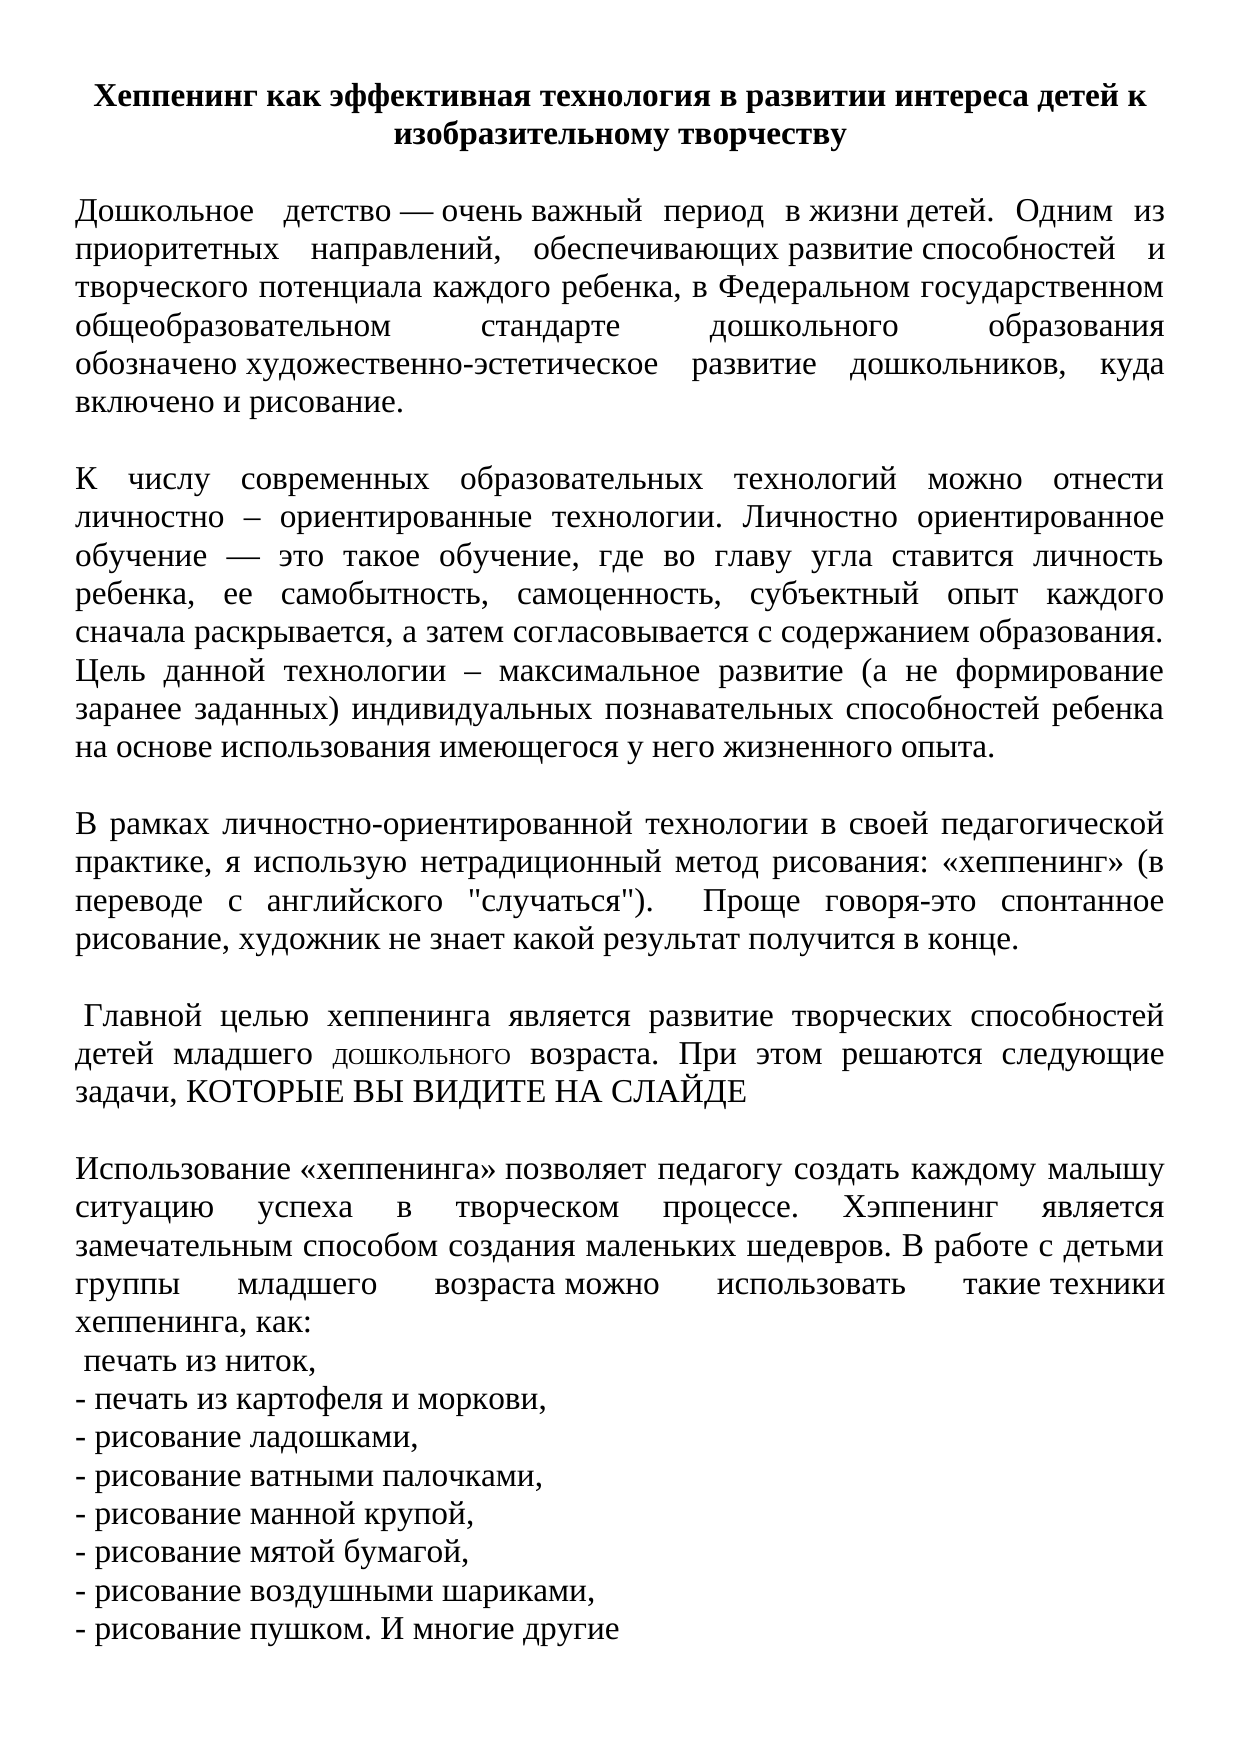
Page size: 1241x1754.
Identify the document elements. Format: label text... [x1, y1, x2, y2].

text Хеппенинг как эффективная технология в развитии интереса детей к изобразительному творчеству [847, 75, 1165, 152]
text В рамках личностно-ориентированной технологии в своей педагогической практике, я использую нетрадиционный метод рисования: «хеппенинг» (в переводе с английского "случаться"). Проще говоря-это спонтанное рисование, художник не знает какой результат получится в конце. [75, 803, 1165, 957]
text - рисование воздушными шариками, [75, 1570, 1165, 1608]
text Использование «хеппенинга» позволяет педагогу создать каждому малышу ситуацию успеха в творческом процессе. Хэппенинг является замечательным способом создания маленьких шедевров. В работе с детьми группы младшего возраста можно использовать такие техники хеппенинга, как: [75, 1148, 1165, 1340]
text - рисование пушком. И многие другие [75, 1608, 1165, 1647]
text Хеппенинг как эффективная технология в развитии интереса детей к изобразительному творчеству [75, 75, 393, 152]
text печать из ниток, [75, 1340, 1165, 1378]
text К числу современных образовательных технологий можно отнести личностно – ориентированные технологии. Личностно ориентированное обучение — это такое обучение, где во главу угла ставится личность ребенка, ее самобытность, самоценность, субъектный опыт каждого сначала раскрывается, а затем согласовывается с содержанием образования. Цель данной технологии – максимальное развитие (а не формирование заранее заданных) индивидуальных познавательных способностей ребенка на основе использования имеющегося у него жизненного опыта. [75, 458, 1165, 765]
text - рисование манной крупой, [75, 1493, 1165, 1532]
text Главной целью хеппенинга является развитие творческих способностей детей младшего ДОШКОЛЬНОГО возраста. При этом решаются следующие задачи, КОТОРЫЕ ВЫ ВИДИТЕ НА СЛАЙДЕ [75, 995, 1165, 1110]
text - рисование ладошками, [75, 1417, 1165, 1455]
text - рисование ватными палочками, [75, 1455, 1165, 1493]
text - рисование мятой бумагой, [75, 1532, 1165, 1570]
text - печать из картофеля и моркови, [75, 1378, 1165, 1417]
text Дошкольное детство — очень важный период в жизни детей. Одним из приоритетных направлений, обеспечивающих развитие способностей и творческого потенциала каждого ребенка, в Федеральном государственном общеобразовательном стандарте дошкольного образования обозначено художественно-эстетическое развитие дошкольников, куда включено и рисование. [75, 190, 1165, 420]
